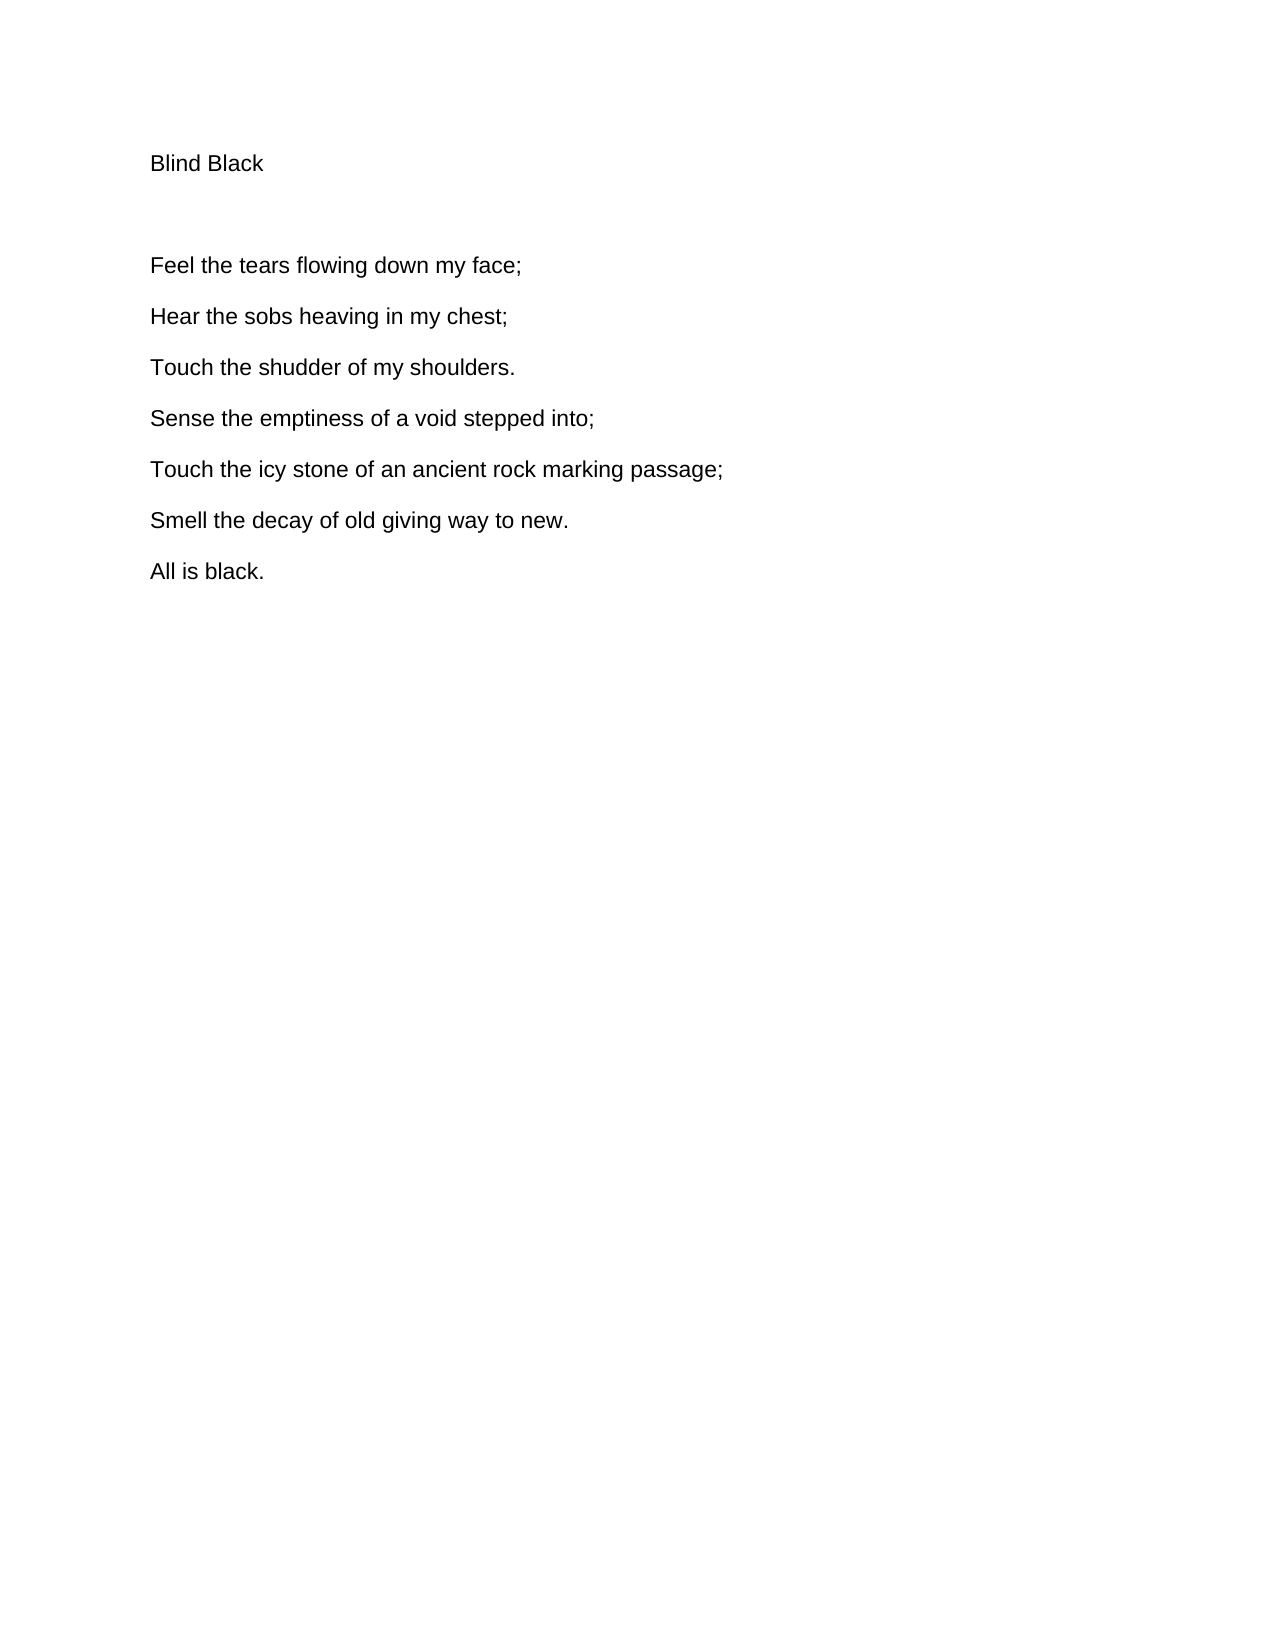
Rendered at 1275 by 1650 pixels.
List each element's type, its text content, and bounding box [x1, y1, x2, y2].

text Sense the emptiness of a void stepped into; [150, 405, 1125, 432]
text Blind Black [150, 150, 1125, 176]
text All is black. [150, 558, 1125, 585]
text Touch the shudder of my shoulders. [150, 354, 1125, 381]
text Smell the decay of old giving way to new. [150, 507, 1125, 534]
text Hear the sobs heaving in my chest; [150, 303, 1125, 329]
text Feel the tears flowing down my face; [150, 252, 1125, 278]
text Touch the icy stone of an ancient rock marking passage; [150, 456, 1125, 483]
